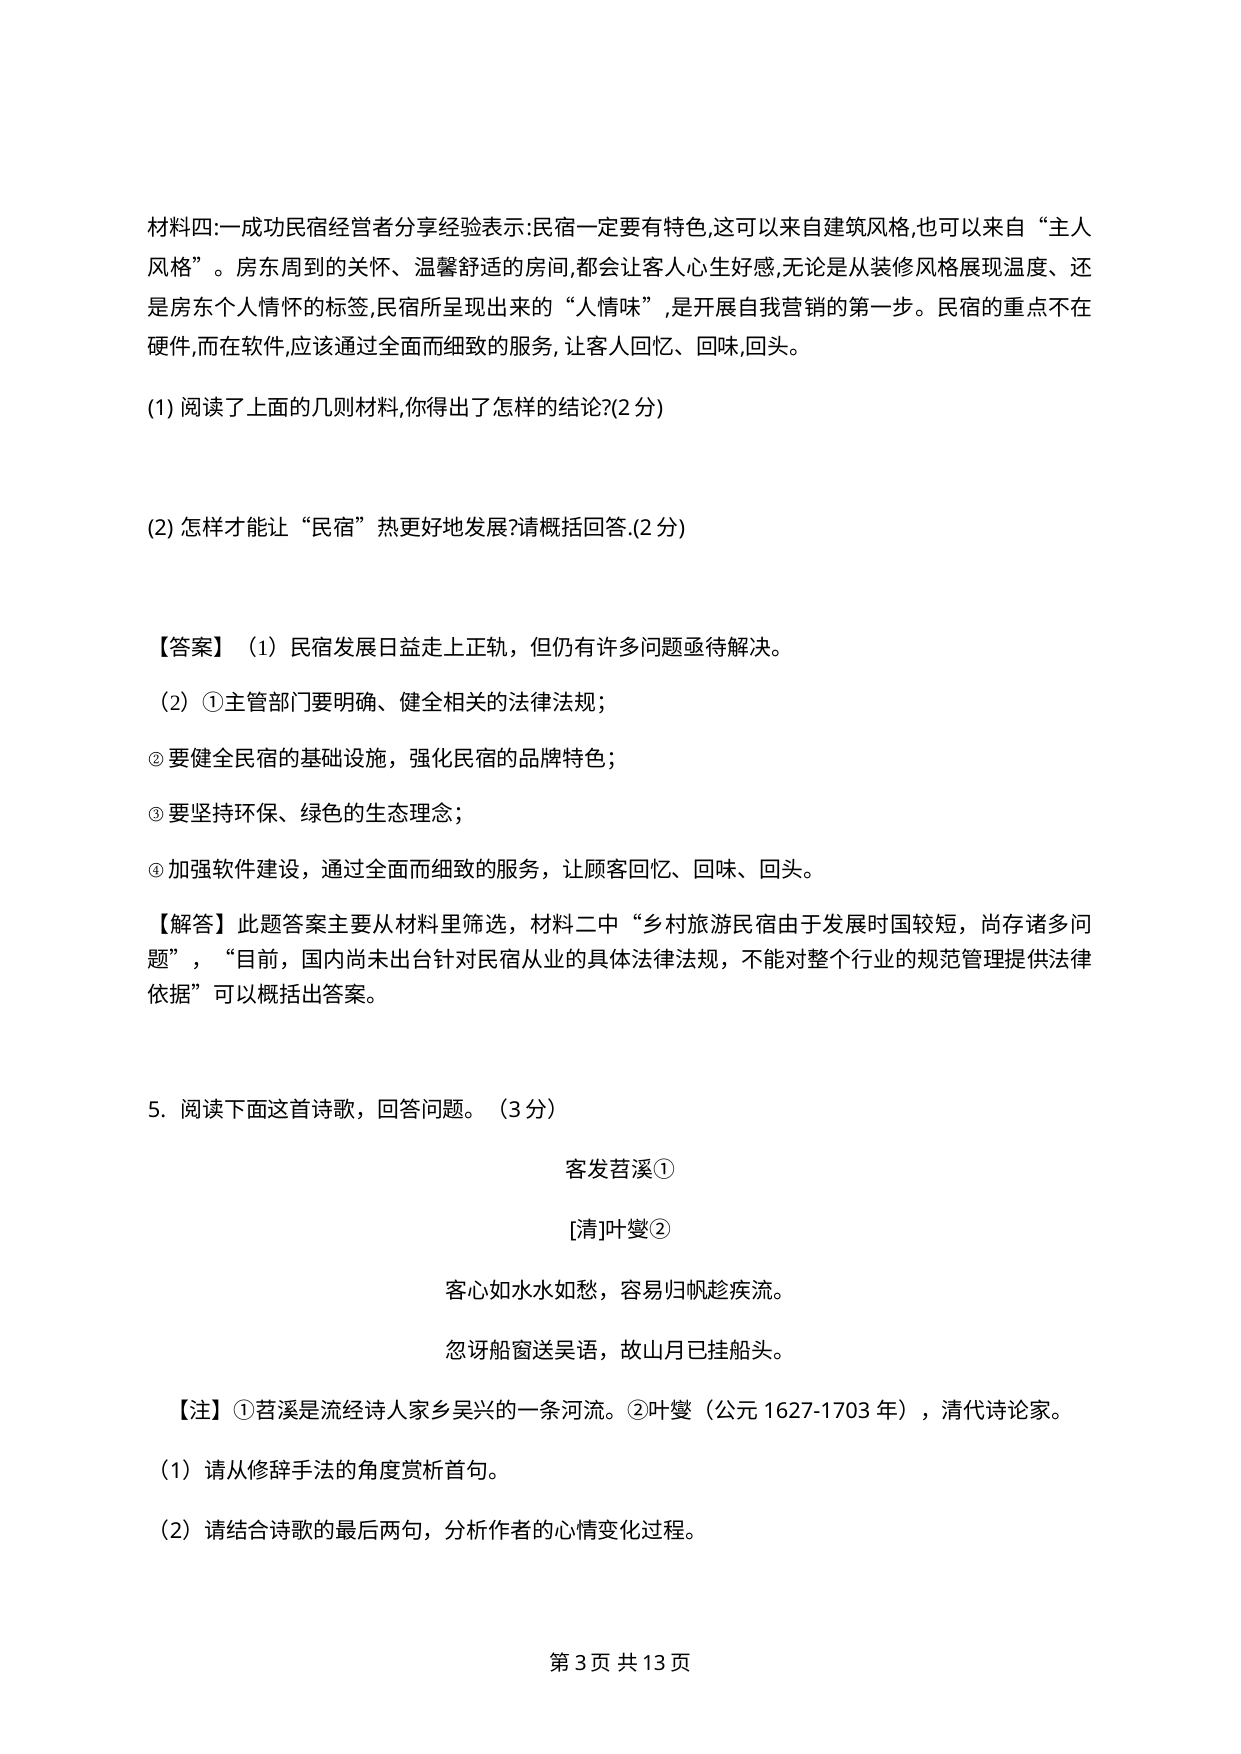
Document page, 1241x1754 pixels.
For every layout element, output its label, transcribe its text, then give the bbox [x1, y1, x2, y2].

list 阅读了上面的几则材料,你得出了怎样的结论?(2分) [148, 388, 1093, 423]
list 【解答】此题答案主要从材料里筛选，材料二中“乡村旅游民宿由于发展时国较短，尚存诸多问题”，“目前，国内尚未出台针对民宿从业的具体法律法规，不能对整个行业的规范管理提供法律依据”可以概括出答案。 [148, 906, 1093, 1010]
list 【答案】（1）民宿发展日益走上正轨，但仍有许多问题亟待解决。 [148, 628, 1093, 663]
list 客发苕溪① [148, 1151, 1093, 1186]
list （2）请结合诗歌的最后两句，分析作者的心情变化过程。 [148, 1512, 1093, 1547]
list ②要健全民宿的基础设施，强化民宿的品牌特色； [148, 739, 1093, 774]
list ③要坚持环保、绿色的生态理念； [148, 795, 1093, 829]
list （1）请从修辞手法的角度赏析首句。 [148, 1452, 1093, 1487]
list 客心如水水如愁，容易归帆趁疾流。 [148, 1271, 1093, 1306]
list 【注】①苕溪是流经诗人家乡吴兴的一条河流。②叶燮（公元 1627-1703 年），清代诗论家。 [148, 1392, 1093, 1426]
list 忽讶船窗送吴语，故山月已挂船头。 [148, 1331, 1093, 1366]
text 材料四:一成功民宿经営者分享经验表示:民宿一定要有特色,这可以来自建筑风格,也可以来自“主人风格”。房东周到的关怀、温馨舒适的房间,都会让客人心生好感,无论是从装修风格展现温度、还是房东个人情怀的标签,民宿所呈现出来的“人情味”,是开展自我营销的第一步。民宿的重点不在硬件,而在软件,应该通过全面而细致的服务, 让客人回忆、回味,回头。 [148, 208, 1093, 362]
list ④加强软件建设，通过全面而细致的服务，让顾客回忆、回味、回头。 [148, 850, 1093, 885]
list （2）①主管部门要明确、健全相关的法律法规； [148, 684, 1093, 718]
list 怎样才能让“民宿”热更好地发展?请概括回答.(2分) [148, 508, 1093, 543]
list 阅读下面这首诗歌，回答问题。（3分） [148, 1091, 1093, 1125]
list [清]叶燮② [148, 1211, 1093, 1246]
